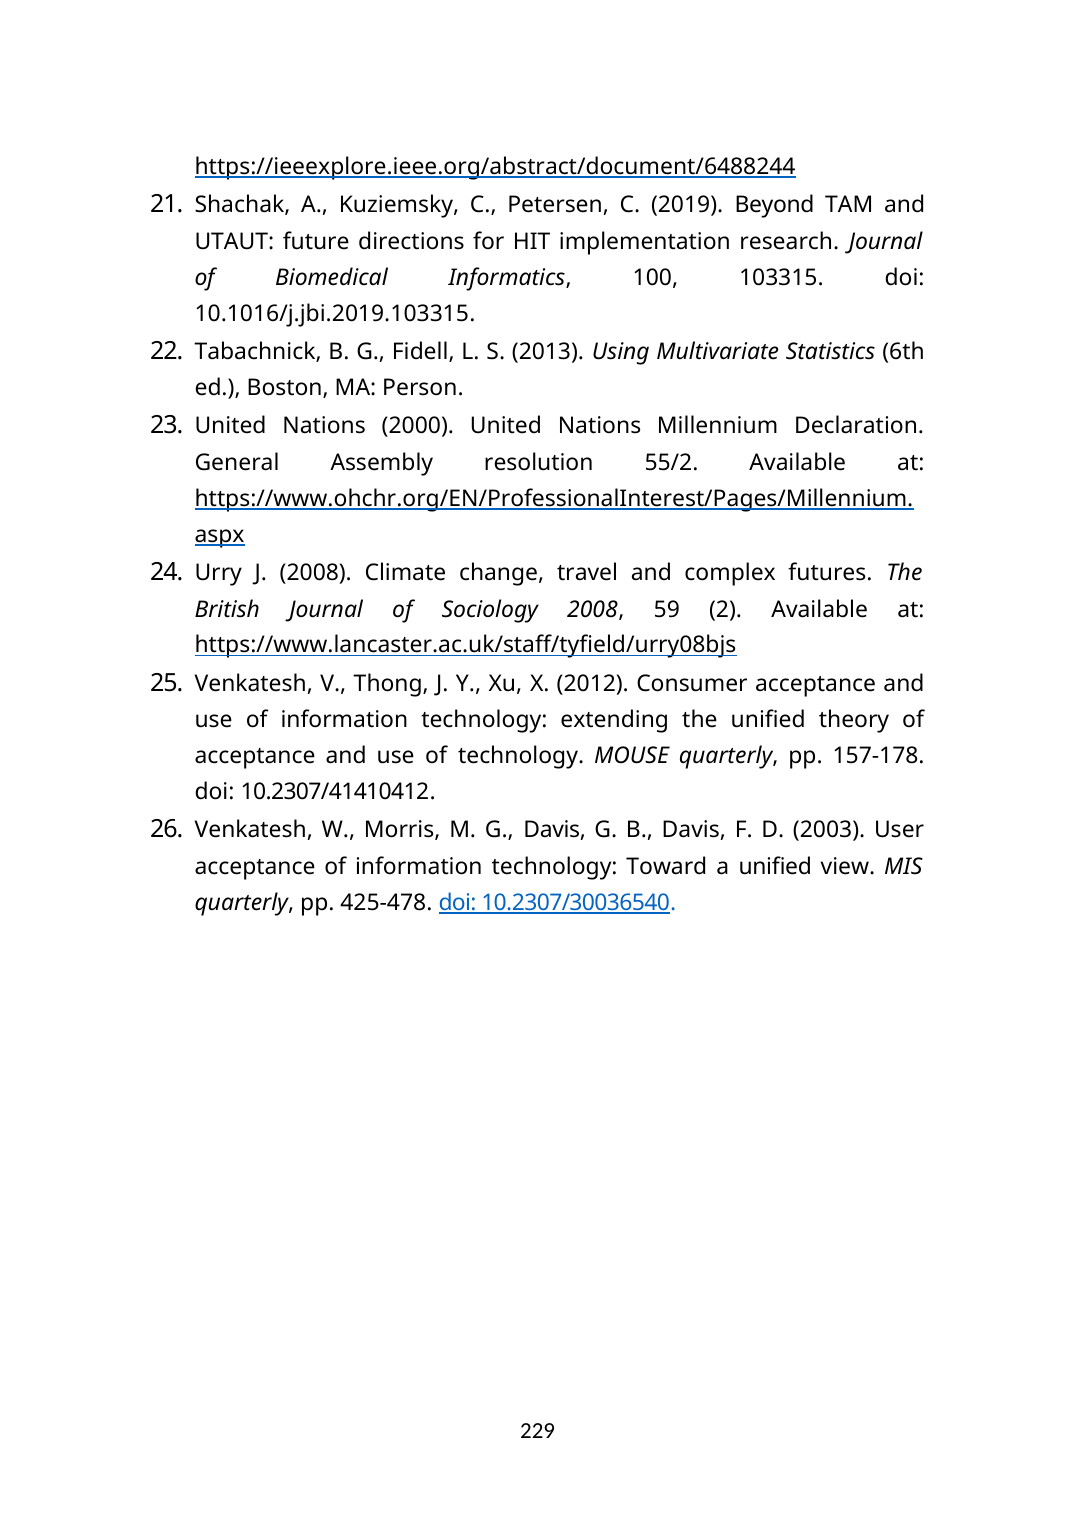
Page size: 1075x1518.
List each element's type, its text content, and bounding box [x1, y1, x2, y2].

list Shachak, A., Kuziemsky, C., Petersen, C. (2019). Beyond TAM and UTAUT: future directions for HIT implementation research. Journal of Biomedical Informatics, 100, 103315. doi: 10.1016/j.jbi.2019.103315. [150, 186, 925, 328]
list Venkatesh, V., Thong, J. Y., Xu, X. (2012). Consumer acceptance and use of information technology: extending the unified theory of acceptance and use of technology. MOUSE quarterly, pp. 157-178. doi: 10.2307/41410412. [150, 664, 925, 806]
list Tabachnick, B. G., Fidell, L. S. (2013). Using Multivariate Statistics (6th ed.), Boston, MA: Person. [150, 332, 925, 402]
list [150, 150, 925, 181]
list Urry J. (2008). Climate change, travel and complex futures. The British Journal of Sociology 2008, 59 (2). Available at: https://www.lancaster.ac.uk/staff/tyfield/urry08bjs [150, 554, 925, 660]
list United Nations (2000). United Nations Millennium Declaration. General Assembly resolution 55/2. Available at: https://www.ohchr.org/EN/ProfessionalInterest/Pages/Millennium.aspx [150, 407, 925, 549]
list Venkatesh, W., Morris, M. G., Davis, G. B., Davis, F. D. (2003). User acceptance of information technology: Toward a unified view. MIS quarterly, pp. 425-478. doi: 10.2307/30036540. [150, 811, 925, 917]
